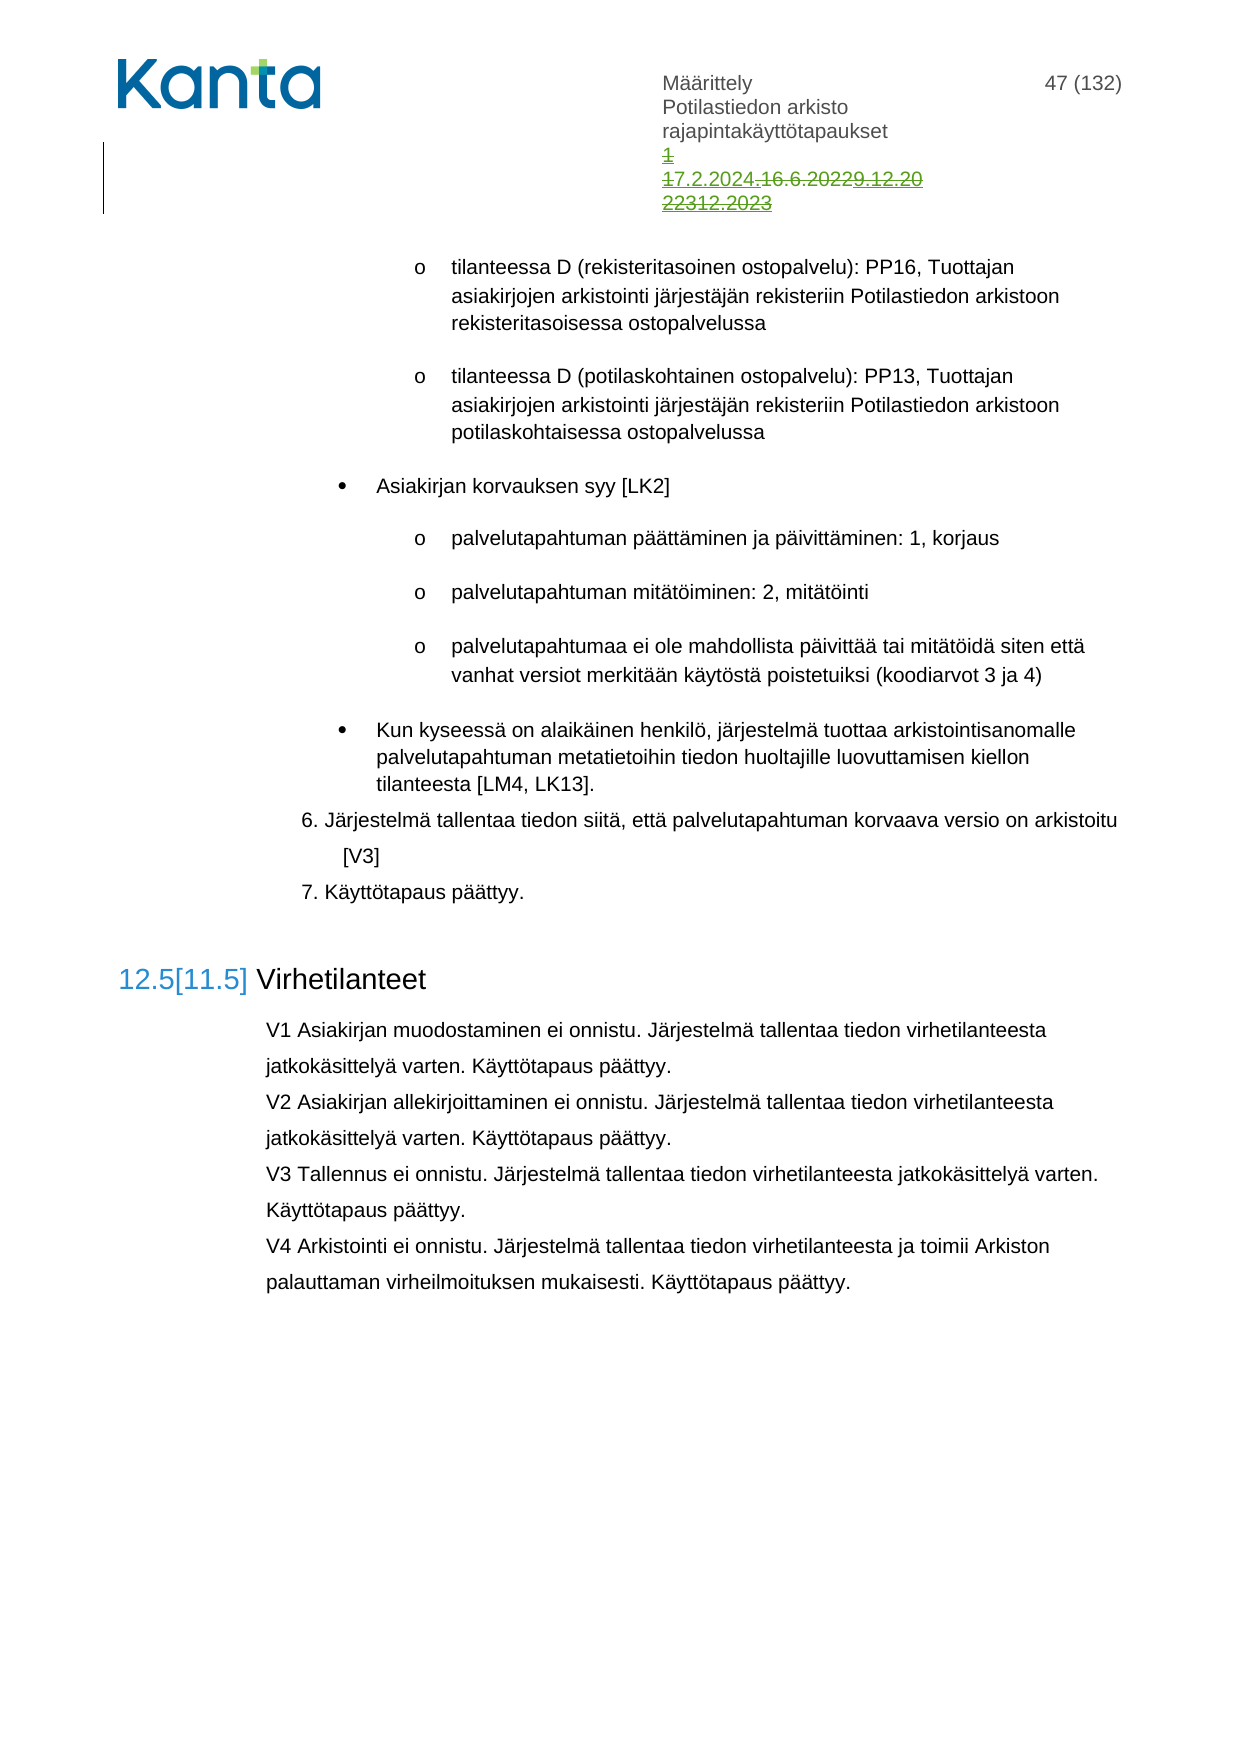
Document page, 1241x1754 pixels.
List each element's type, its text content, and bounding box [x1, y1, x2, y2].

list palvelutapahtuman päättäminen ja päivittäminen: 1, korjaus [414, 525, 1122, 552]
list Käyttötapaus päättyy. [301, 880, 1122, 904]
list palvelutapahtumaa ei ole mahdollista päivittää tai mitätöidä siten että vanhat versiot merkitään käytöstä poistetuiksi (koodiarvot 3 ja 4) [414, 633, 1122, 687]
list Järjestelmä tallentaa tiedon siitä, että palvelutapahtuman korvaava versio on arkistoitu [V3] [301, 808, 1122, 868]
list Asiakirjan korvauksen syy [LK2] [339, 471, 1122, 498]
text V2 Asiakirjan allekirjoittaminen ei onnistu. Järjestelmä tallentaa tiedon virhetilanteesta jatkokäsittelyä varten. Käyttötapaus päättyy. [266, 1090, 1122, 1150]
list tilanteessa D (rekisteritasoinen ostopalvelu): PP16, Tuottajan asiakirjojen arkistointi järjestäjän rekisteriin Potilastiedon arkistoon rekisteritasoisessa ostopalvelussa [414, 254, 1122, 335]
list Kun kyseessä on alaikäinen henkilö, järjestelmä tuottaa arkistointisanomalle palvelutapahtuman metatietoihin tiedon huoltajille luovuttamisen kiellon tilanteesta [LM4, LK13]. [339, 714, 1122, 796]
subtitle Virhetilanteet [118, 962, 1122, 995]
text V1 Asiakirjan muodostaminen ei onnistu. Järjestelmä tallentaa tiedon virhetilanteesta jatkokäsittelyä varten. Käyttötapaus päättyy. [266, 1018, 1122, 1078]
text V4 Arkistointi ei onnistu. Järjestelmä tallentaa tiedon virhetilanteesta ja toimii Arkiston palauttaman virheilmoituksen mukaisesti. Käyttötapaus päättyy. [266, 1234, 1122, 1294]
list palvelutapahtuman mitätöiminen: 2, mitätöinti [414, 579, 1122, 606]
list tilanteessa D (potilaskohtainen ostopalvelu): PP13, Tuottajan asiakirjojen arkistointi järjestäjän rekisteriin Potilastiedon arkistoon potilaskohtaisessa ostopalvelussa [414, 362, 1122, 443]
picture [118, 59, 321, 109]
text V3 Tallennus ei onnistu. Järjestelmä tallentaa tiedon virhetilanteesta jatkokäsittelyä varten. Käyttötapaus päättyy. [266, 1162, 1122, 1222]
